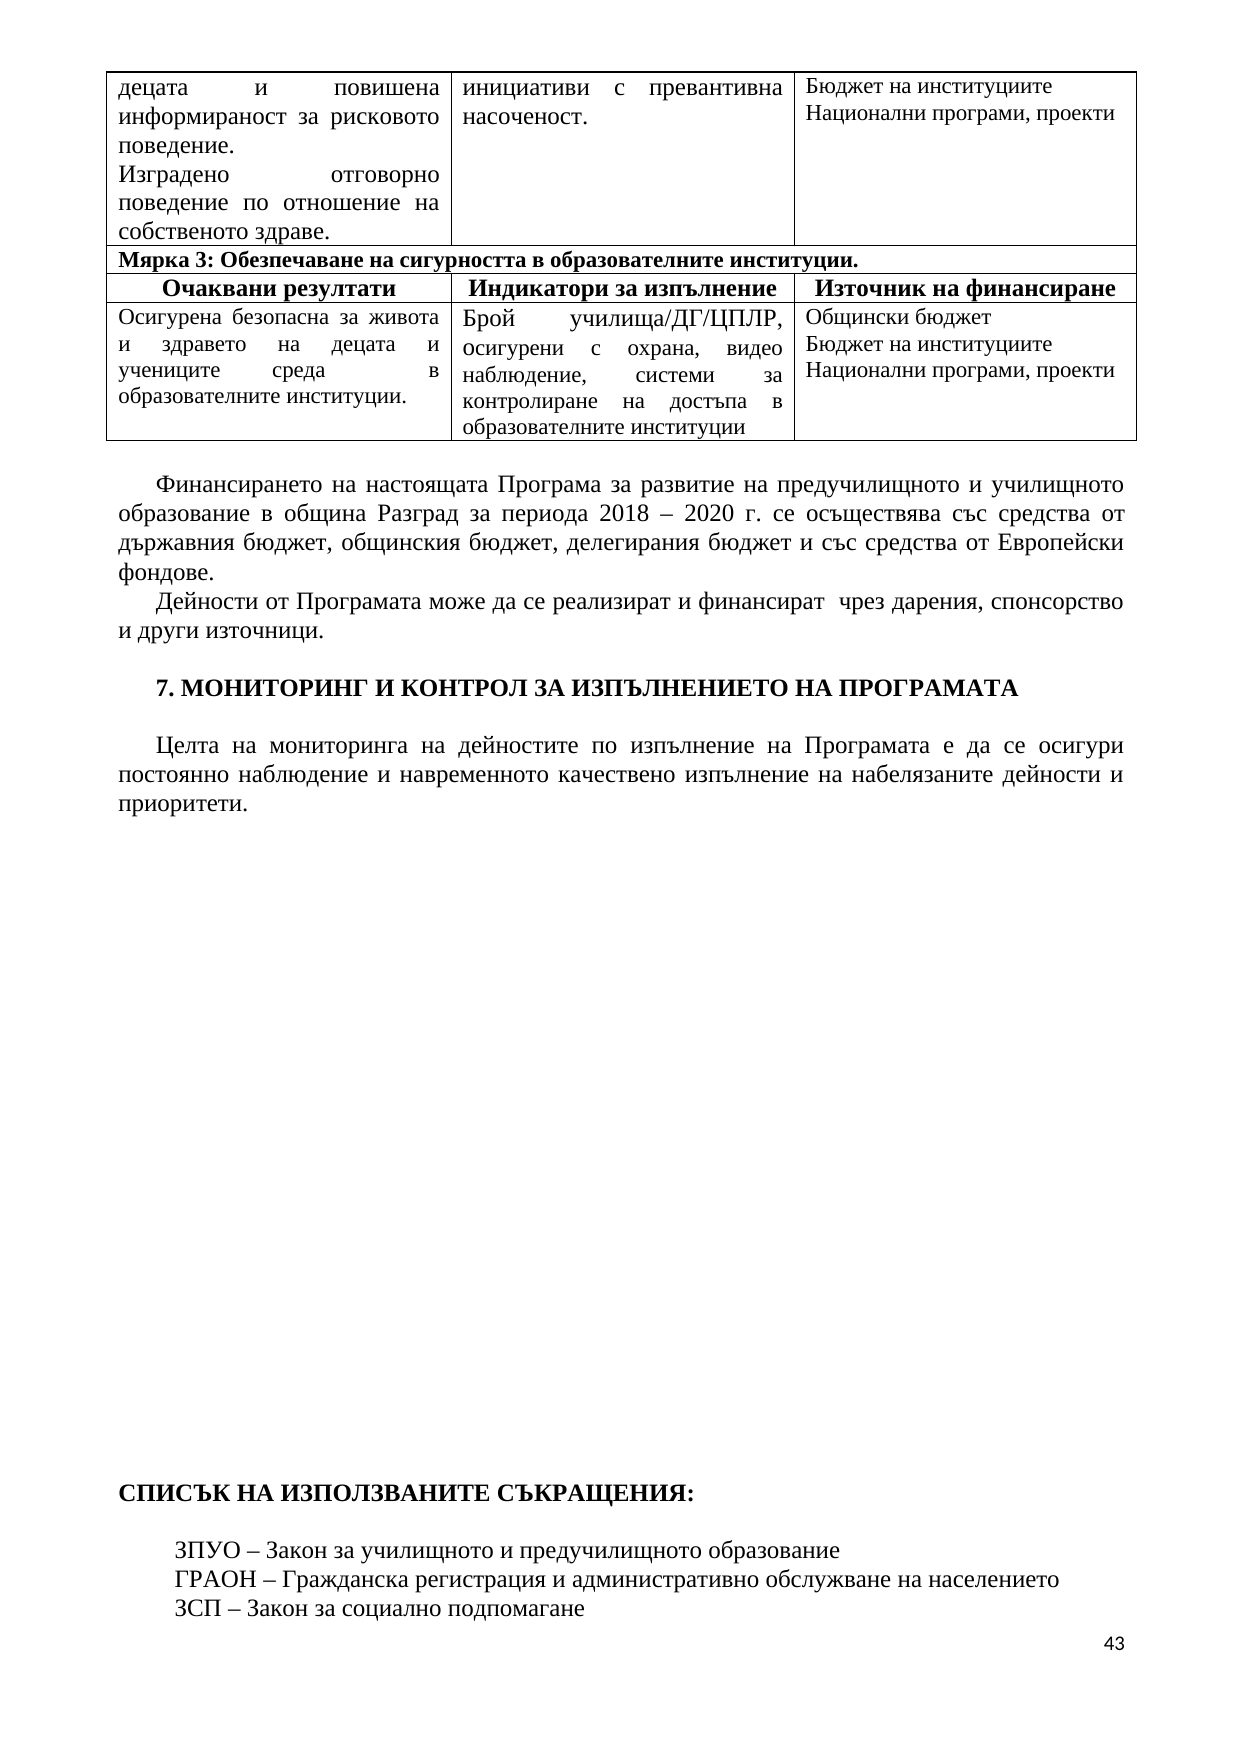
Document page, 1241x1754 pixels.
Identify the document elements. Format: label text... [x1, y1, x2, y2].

table_cell Очаквани резултати [107, 274, 451, 302]
text СПИСЪК НА ИЗПОЛЗВАНИТЕ СЪКРАЩЕНИЯ: [118, 1478, 1125, 1506]
table_cell Общински бюджет Бюджет на институциите Национални програми, проекти [795, 303, 1136, 440]
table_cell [107, 73, 451, 245]
text Целта на мониторинга на дейностите по изпълнение на Програмата е да се осигури постоянно наблюдение и навременното качествено изпълнение на набелязаните дейности и приоритети. [118, 730, 1125, 816]
table_cell Мярка 3: Обезпечаване на сигурността в образователните институции. [107, 246, 1136, 272]
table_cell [795, 73, 1136, 245]
text Дейности от Програмата може да се реализират и финансират чрез дарения, спонсорство и други източници. [118, 586, 1125, 644]
table_cell Индикатори за изпълнение [452, 274, 794, 302]
table_cell Осигурена безопасна за живота и здравето на децата и учениците среда в образователните институции. [107, 303, 451, 440]
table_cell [452, 73, 794, 245]
table_cell Брой училища/ДГ/ЦПЛР, осигурени с охрана, видео наблюдение, системи за контролиране на достъпа в образователните институции [452, 303, 794, 440]
text Финансирането на настоящата Програма за развитие на предучилищното и училищното образование в община Разград за периода 2018 – 2020 г. се осъществява със средства от държавния бюджет, общинския бюджет, делегирания бюджет и със средства от Европейски фондове. [118, 469, 1125, 586]
text ЗСП – Закон за социално подпомагане [118, 1593, 1125, 1621]
text ГРАОН – Гражданска регистрация и административно обслужване на населението [118, 1564, 1125, 1593]
text ЗПУО – Закон за училищното и предучилищното образование [118, 1535, 1125, 1564]
table_cell Източник на финансиране [795, 274, 1136, 302]
text 7. МОНИТОРИНГ И КОНТРОЛ ЗА ИЗПЪЛНЕНИЕТО НА ПРОГРАМАТА [118, 673, 1125, 701]
